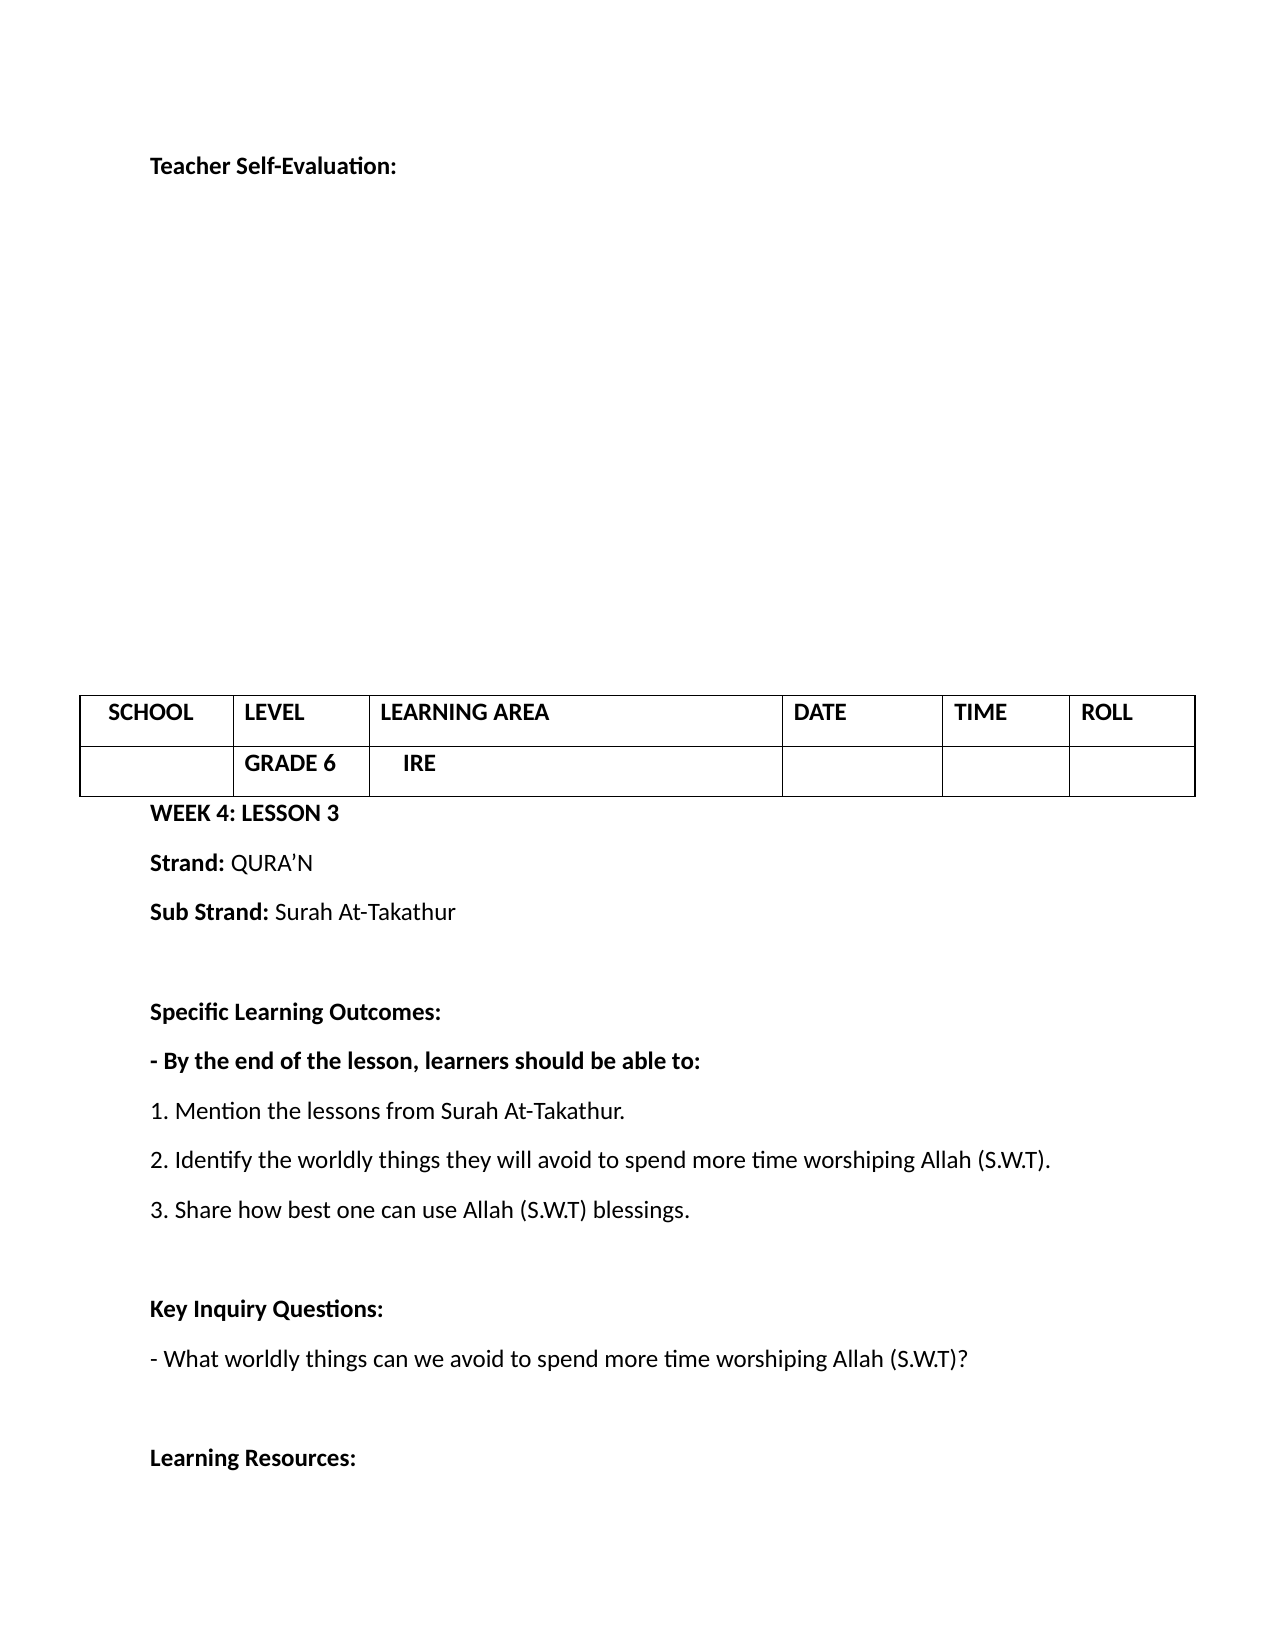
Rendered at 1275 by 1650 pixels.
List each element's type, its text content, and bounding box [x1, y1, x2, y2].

table_header LEVEL [234, 696, 369, 746]
text Teacher Self-Evaluation: [150, 150, 1125, 181]
text 3. Share how best one can use Allah (S.W.T) blessings. [150, 1194, 1125, 1224]
text Sub Strand: Surah At-Takathur [150, 896, 1125, 927]
table_header DATE [783, 696, 942, 746]
text Key Inquiry Questions: [150, 1293, 1125, 1324]
text 2. Identify the worldly things they will avoid to spend more time worshiping Allah (S.W.T). [150, 1144, 1125, 1175]
table_header LEARNING AREA [370, 696, 782, 746]
table_cell GRADE 6 [234, 747, 369, 796]
table_header ROLL [1070, 696, 1194, 746]
table_cell [943, 747, 1069, 796]
text WEEK 4: LESSON 3 [150, 797, 1125, 828]
table_header SCHOOL [81, 696, 233, 746]
table_header TIME [943, 696, 1069, 746]
table_cell IRE [370, 747, 782, 796]
text Learning Resources: [150, 1442, 1125, 1472]
table_cell [783, 747, 942, 796]
text - By the end of the lesson, learners should be able to: [150, 1045, 1125, 1076]
text - What worldly things can we avoid to spend more time worshiping Allah (S.W.T)? [150, 1343, 1125, 1373]
text Specific Learning Outcomes: [150, 996, 1125, 1026]
table_cell [1070, 747, 1194, 796]
table_cell [81, 747, 233, 796]
text Strand: QURA’N [150, 847, 1125, 877]
text 1. Mention the lessons from Surah At-Takathur. [150, 1095, 1125, 1125]
